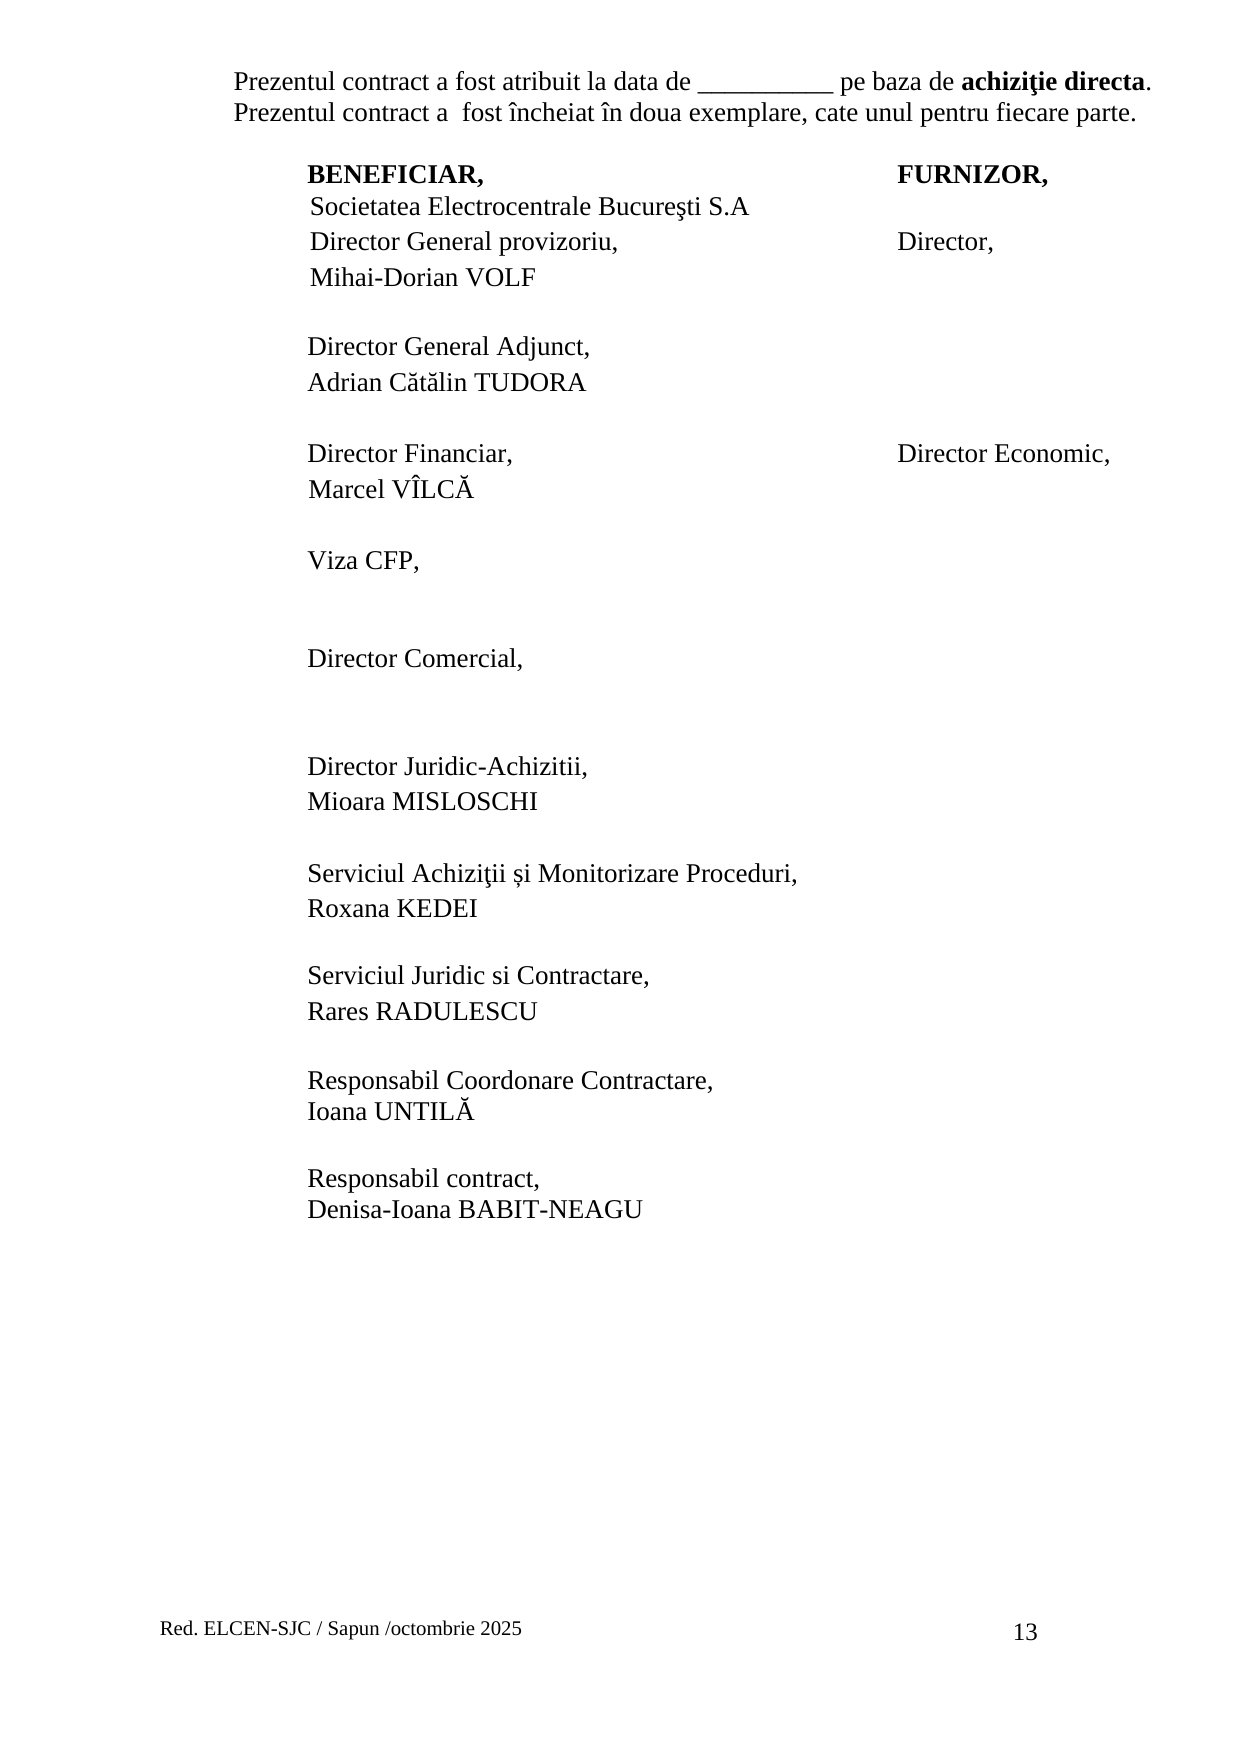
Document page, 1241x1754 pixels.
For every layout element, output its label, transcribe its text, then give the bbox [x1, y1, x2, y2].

text Roxana KEDEI [233, 893, 1175, 924]
text Mioara MISLOSCHI [233, 785, 1175, 817]
text Responsabil Coordonare Contractare, [233, 1064, 1175, 1095]
text Adrian Cătălin TUDORA [159, 366, 1175, 397]
text Rares RADULESCU [159, 995, 1175, 1026]
text Ioana UNTILĂ [233, 1095, 1175, 1127]
text Marcel VÎLCĂ [159, 473, 1175, 504]
text Serviciul Juridic si Contractare, [233, 959, 1175, 991]
text Prezentul contract a fost atribuit la data de __________ pe baza de achiziţie directa. [159, 65, 1175, 96]
text BENEFICIAR, FURNIZOR, [232, 158, 1175, 189]
text Responsabil contract, [159, 1162, 1175, 1193]
text Viza CFP, [159, 544, 1175, 576]
text Director Comercial, [233, 642, 1175, 674]
text Serviciul Achiziţii și Monitorizare Proceduri, [233, 857, 1175, 888]
text Prezentul contract a fost încheiat în doua exemplare, cate unul pentru fiecare parte. [159, 96, 1175, 127]
text Director General provizoriu, Director, [159, 225, 1175, 256]
text Director Juridic-Achizitii, [233, 750, 1175, 781]
text Director General Adjunct, [159, 330, 1175, 361]
text Mihai-Dorian VOLF [159, 261, 1175, 292]
text Denisa-Ioana BABIT-NEAGU [159, 1193, 1175, 1224]
text Director Financiar, Director Economic, [159, 437, 1175, 468]
text Societatea Electrocentrale Bucureşti S.A [159, 189, 1175, 221]
